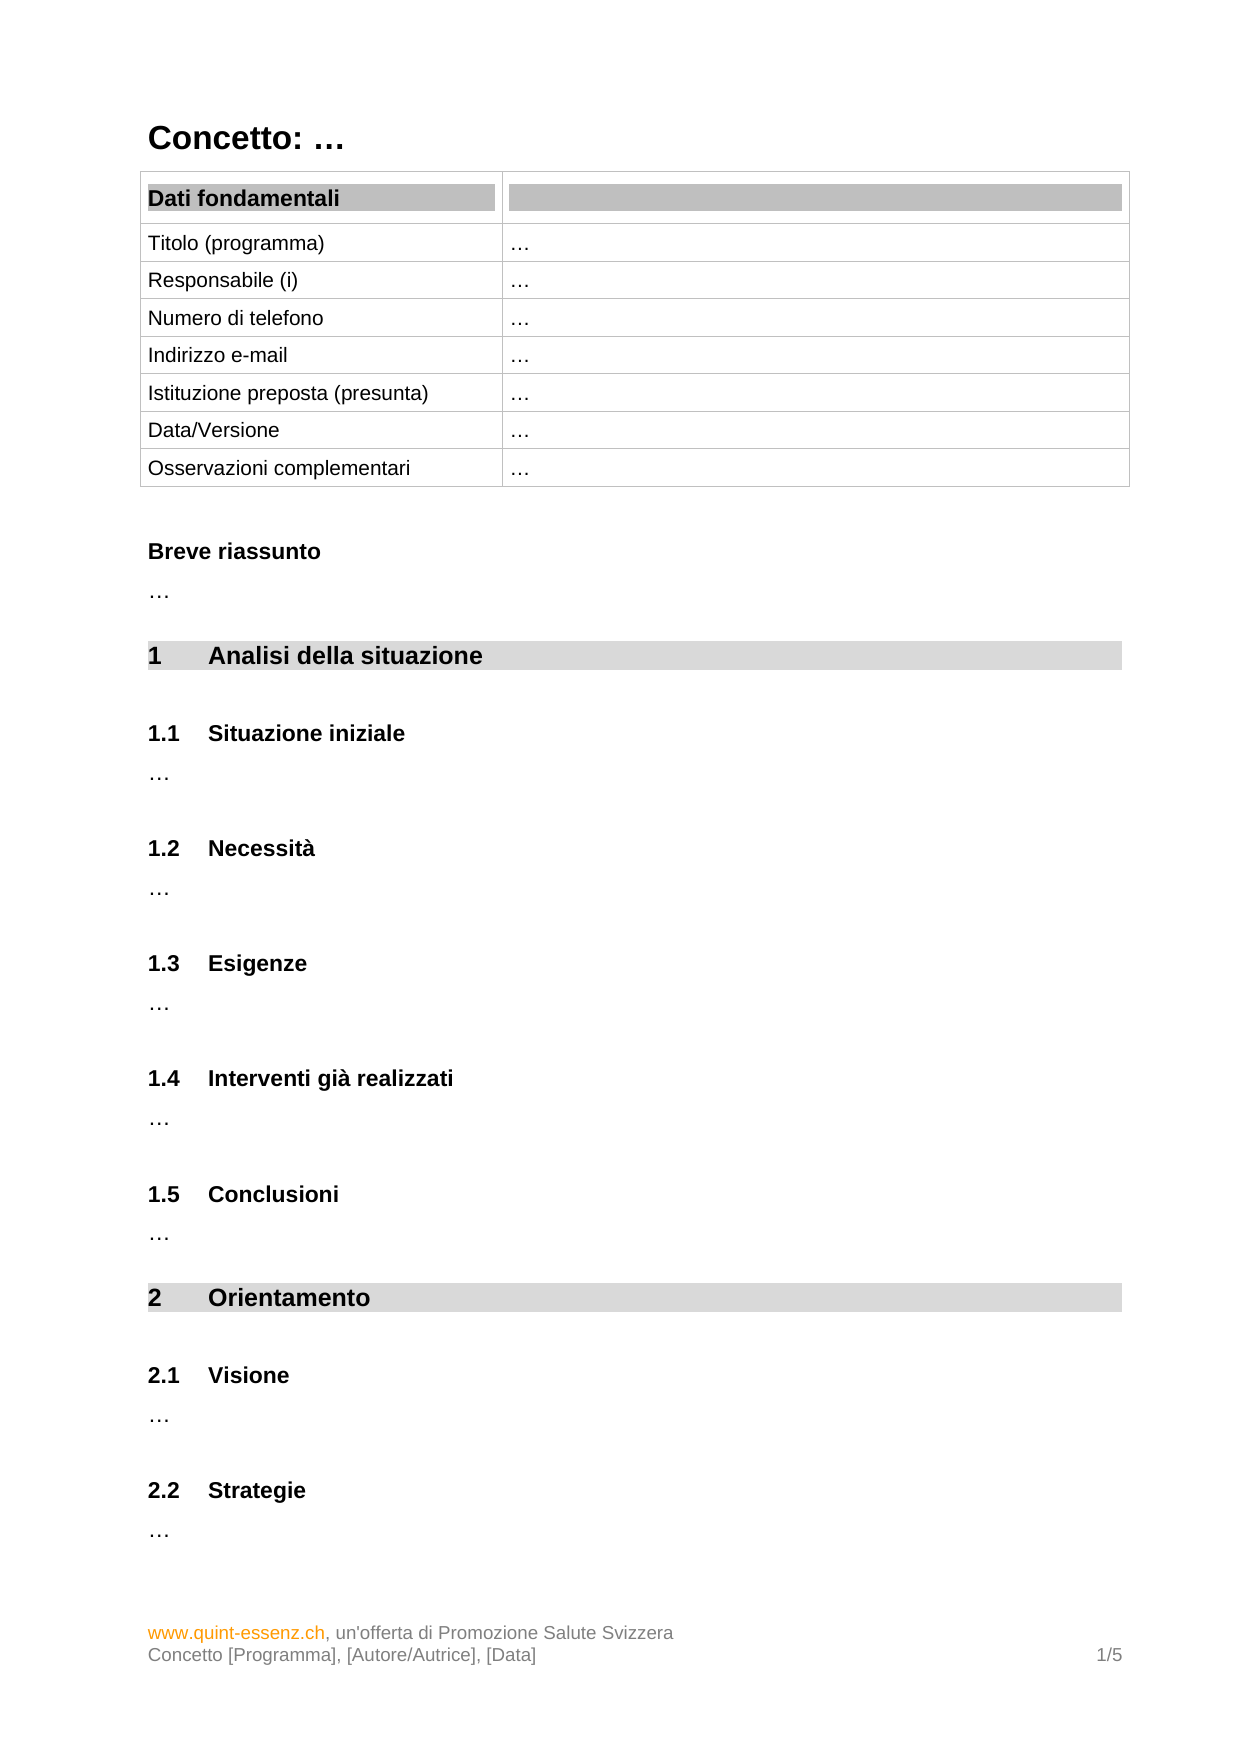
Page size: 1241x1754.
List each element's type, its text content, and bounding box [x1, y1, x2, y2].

table_cell … [503, 337, 1129, 373]
text … [148, 989, 1122, 1015]
table_cell Osservazioni complementari [141, 449, 502, 486]
table_header Dati fondamentali [141, 172, 502, 223]
text … [148, 1219, 1122, 1246]
subtitle Necessità [148, 835, 1122, 861]
table_cell … [503, 262, 1129, 298]
subtitle Esigenze [148, 950, 1122, 976]
subtitle Analisi della situazione [148, 641, 1122, 670]
table_cell Responsabile (i) [141, 262, 502, 298]
subtitle Conclusioni [148, 1181, 1122, 1207]
subtitle Visione [148, 1362, 1122, 1388]
text … [148, 1104, 1122, 1131]
table_cell Titolo (programma) [141, 224, 502, 261]
subtitle Situazione iniziale [148, 720, 1122, 746]
text … [148, 874, 1122, 900]
table_cell Numero di telefono [141, 299, 502, 336]
table_cell Indirizzo e-mail [141, 337, 502, 373]
table_cell … [503, 412, 1129, 448]
subtitle Breve riassunto [148, 538, 1122, 564]
subtitle Interventi già realizzati [148, 1065, 1122, 1092]
table_cell … [503, 449, 1129, 486]
text Concetto: … [148, 118, 1122, 157]
table_cell Istituzione preposta (presunta) [141, 374, 502, 411]
text … [148, 758, 1122, 785]
subtitle Strategie [148, 1477, 1122, 1503]
table_cell Data/Versione [141, 412, 502, 448]
table_cell … [503, 299, 1129, 336]
table_header [503, 172, 1129, 223]
text … [148, 577, 1122, 603]
text … [148, 1401, 1122, 1427]
table_cell … [503, 374, 1129, 411]
subtitle Orientamento [148, 1283, 1122, 1312]
text … [148, 1516, 1122, 1542]
table_cell … [503, 224, 1129, 261]
